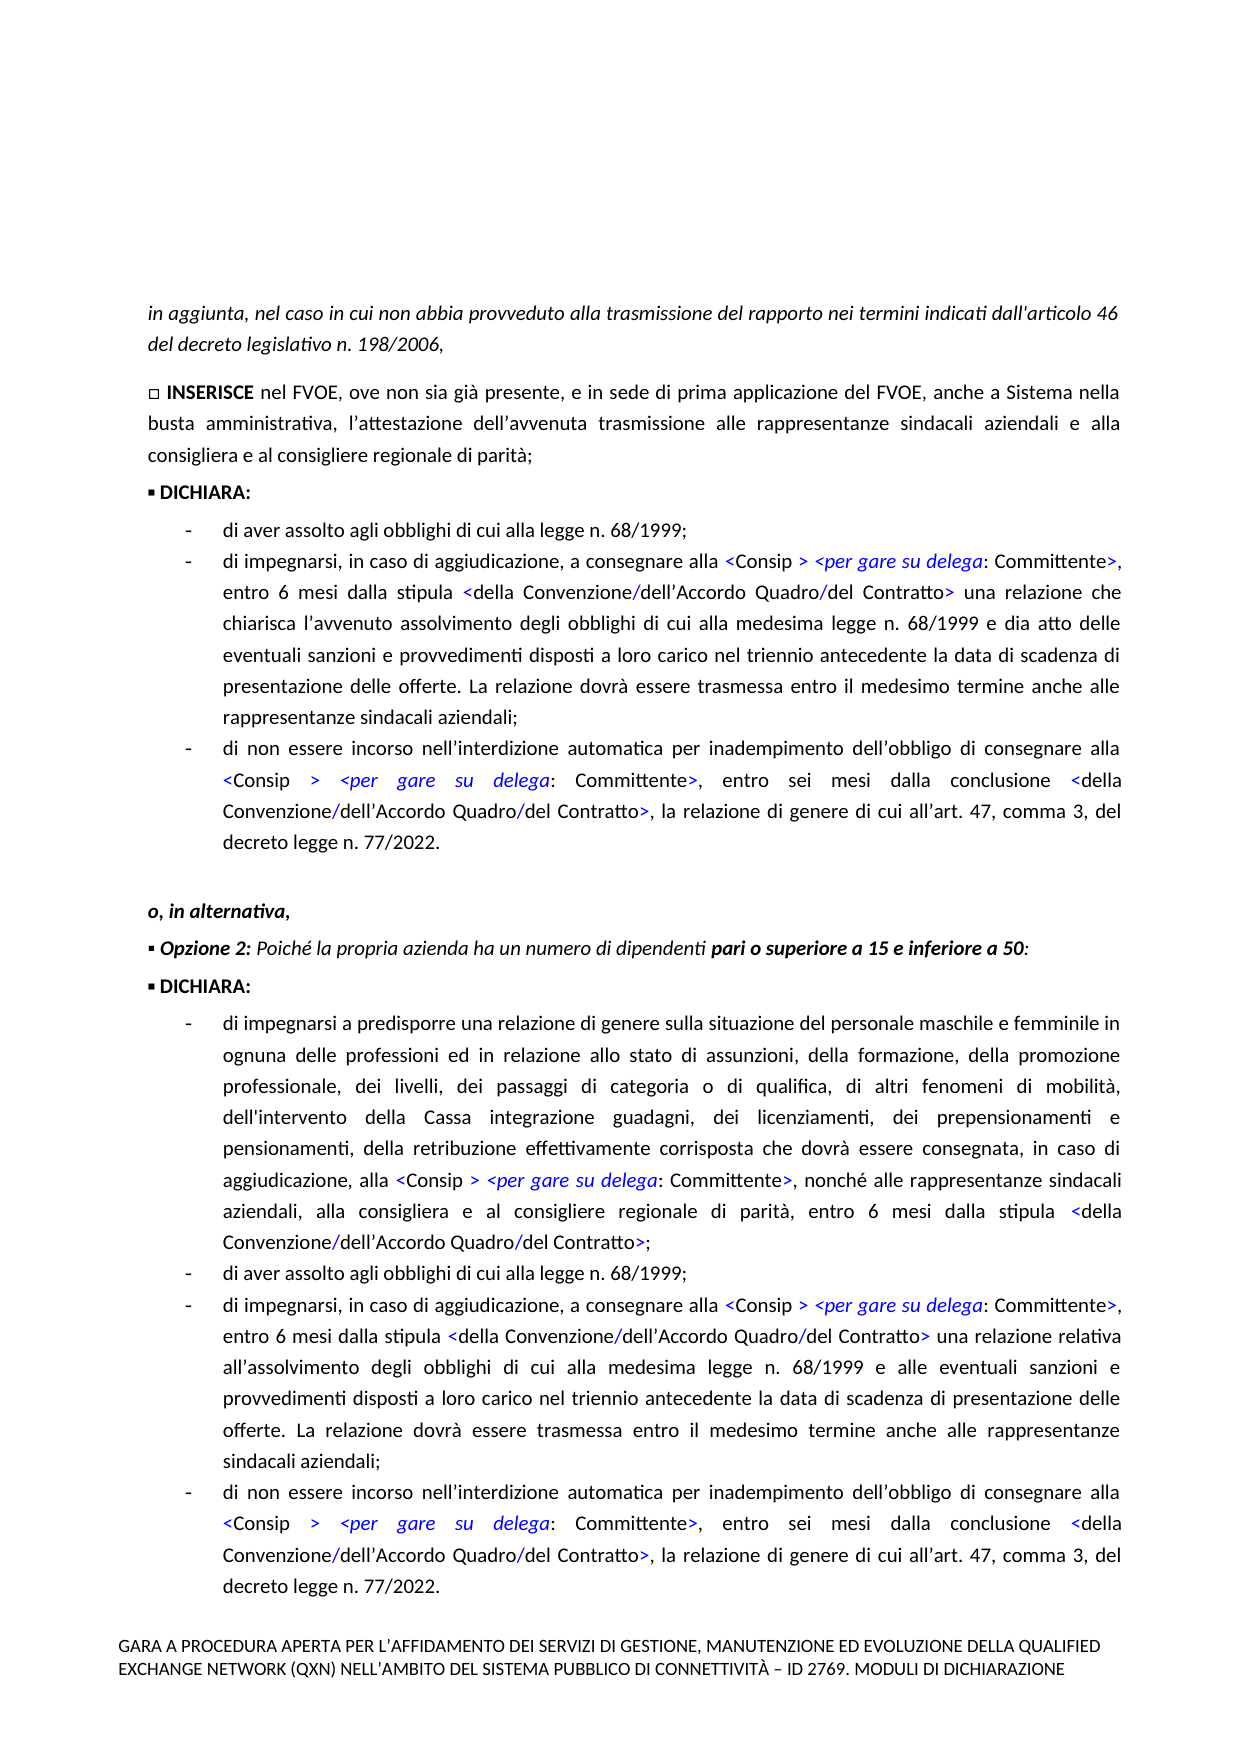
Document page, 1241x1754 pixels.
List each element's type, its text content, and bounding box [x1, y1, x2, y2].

list di impegnarsi, in caso di aggiudicazione, a consegnare alla <Consip > <per gare su delega: Committente>, entro 6 mesi dalla stipula <della Convenzione/dell’Accordo Quadro/del Contratto> una relazione relativa all’assolvimento degli obblighi di cui alla medesima legge n. 68/1999 e alle eventuali sanzioni e provvedimenti disposti a loro carico nel triennio antecedente la data di scadenza di presentazione delle offerte. La relazione dovrà essere trasmessa entro il medesimo termine anche alle rappresentanze sindacali aziendali; [185, 1287, 1122, 1474]
text o, in alternativa, [148, 893, 1122, 924]
text in aggiunta, nel caso in cui non abbia provveduto alla trasmissione del rapporto nei termini indicati dall'articolo 46 del decreto legislativo n. 198/2006, [148, 295, 1122, 358]
text ▪ Opzione 2: Poiché la propria azienda ha un numero di dipendenti pari o superiore a 15 e inferiore a 50: [148, 931, 1122, 962]
text ▪ DICHIARA: [148, 474, 1122, 506]
list di aver assolto agli obblighi di cui alla legge n. 68/1999; [185, 512, 1122, 543]
text □ INSERISCE nel FVOE, ove non sia già presente, e in sede di prima applicazione del FVOE, anche a Sistema nella busta amministrativa, l’attestazione dell’avvenuta trasmissione alle rappresentanze sindacali aziendali e alla consigliera e al consigliere regionale di parità; [148, 374, 1122, 468]
list di non essere incorso nell’interdizione automatica per inadempimento dell’obbligo di consegnare alla <Consip > <per gare su delega: Committente>, entro sei mesi dalla conclusione <della Convenzione/dell’Accordo Quadro/del Contratto>, la relazione di genere di cui all’art. 47, comma 3, del decreto legge n. 77/2022. [185, 731, 1122, 856]
list di impegnarsi, in caso di aggiudicazione, a consegnare alla <Consip > <per gare su delega: Committente>, entro 6 mesi dalla stipula <della Convenzione/dell’Accordo Quadro/del Contratto> una relazione che chiarisca l’avvenuto assolvimento degli obblighi di cui alla medesima legge n. 68/1999 e dia atto delle eventuali sanzioni e provvedimenti disposti a loro carico nel triennio antecedente la data di scadenza di presentazione delle offerte. La relazione dovrà essere trasmessa entro il medesimo termine anche alle rappresentanze sindacali aziendali; [185, 543, 1122, 731]
list di aver assolto agli obblighi di cui alla legge n. 68/1999; [185, 1256, 1122, 1287]
list di non essere incorso nell’interdizione automatica per inadempimento dell’obbligo di consegnare alla <Consip > <per gare su delega: Committente>, entro sei mesi dalla conclusione <della Convenzione/dell’Accordo Quadro/del Contratto>, la relazione di genere di cui all’art. 47, comma 3, del decreto legge n. 77/2022. [185, 1474, 1122, 1599]
list di impegnarsi a predisporre una relazione di genere sulla situazione del personale maschile e femminile in ognuna delle professioni ed in relazione allo stato di assunzioni, della formazione, della promozione professionale, dei livelli, dei passaggi di categoria o di qualifica, di altri fenomeni di mobilità, dell'intervento della Cassa integrazione guadagni, dei licenziamenti, dei prepensionamenti e pensionamenti, della retribuzione effettivamente corrisposta che dovrà essere consegnata, in caso di aggiudicazione, alla <Consip > <per gare su delega: Committente>, nonché alle rappresentanze sindacali aziendali, alla consigliera e al consigliere regionale di parità, entro 6 mesi dalla stipula <della Convenzione/dell’Accordo Quadro/del Contratto>; [185, 1006, 1122, 1256]
text ▪ DICHIARA: [148, 968, 1122, 999]
